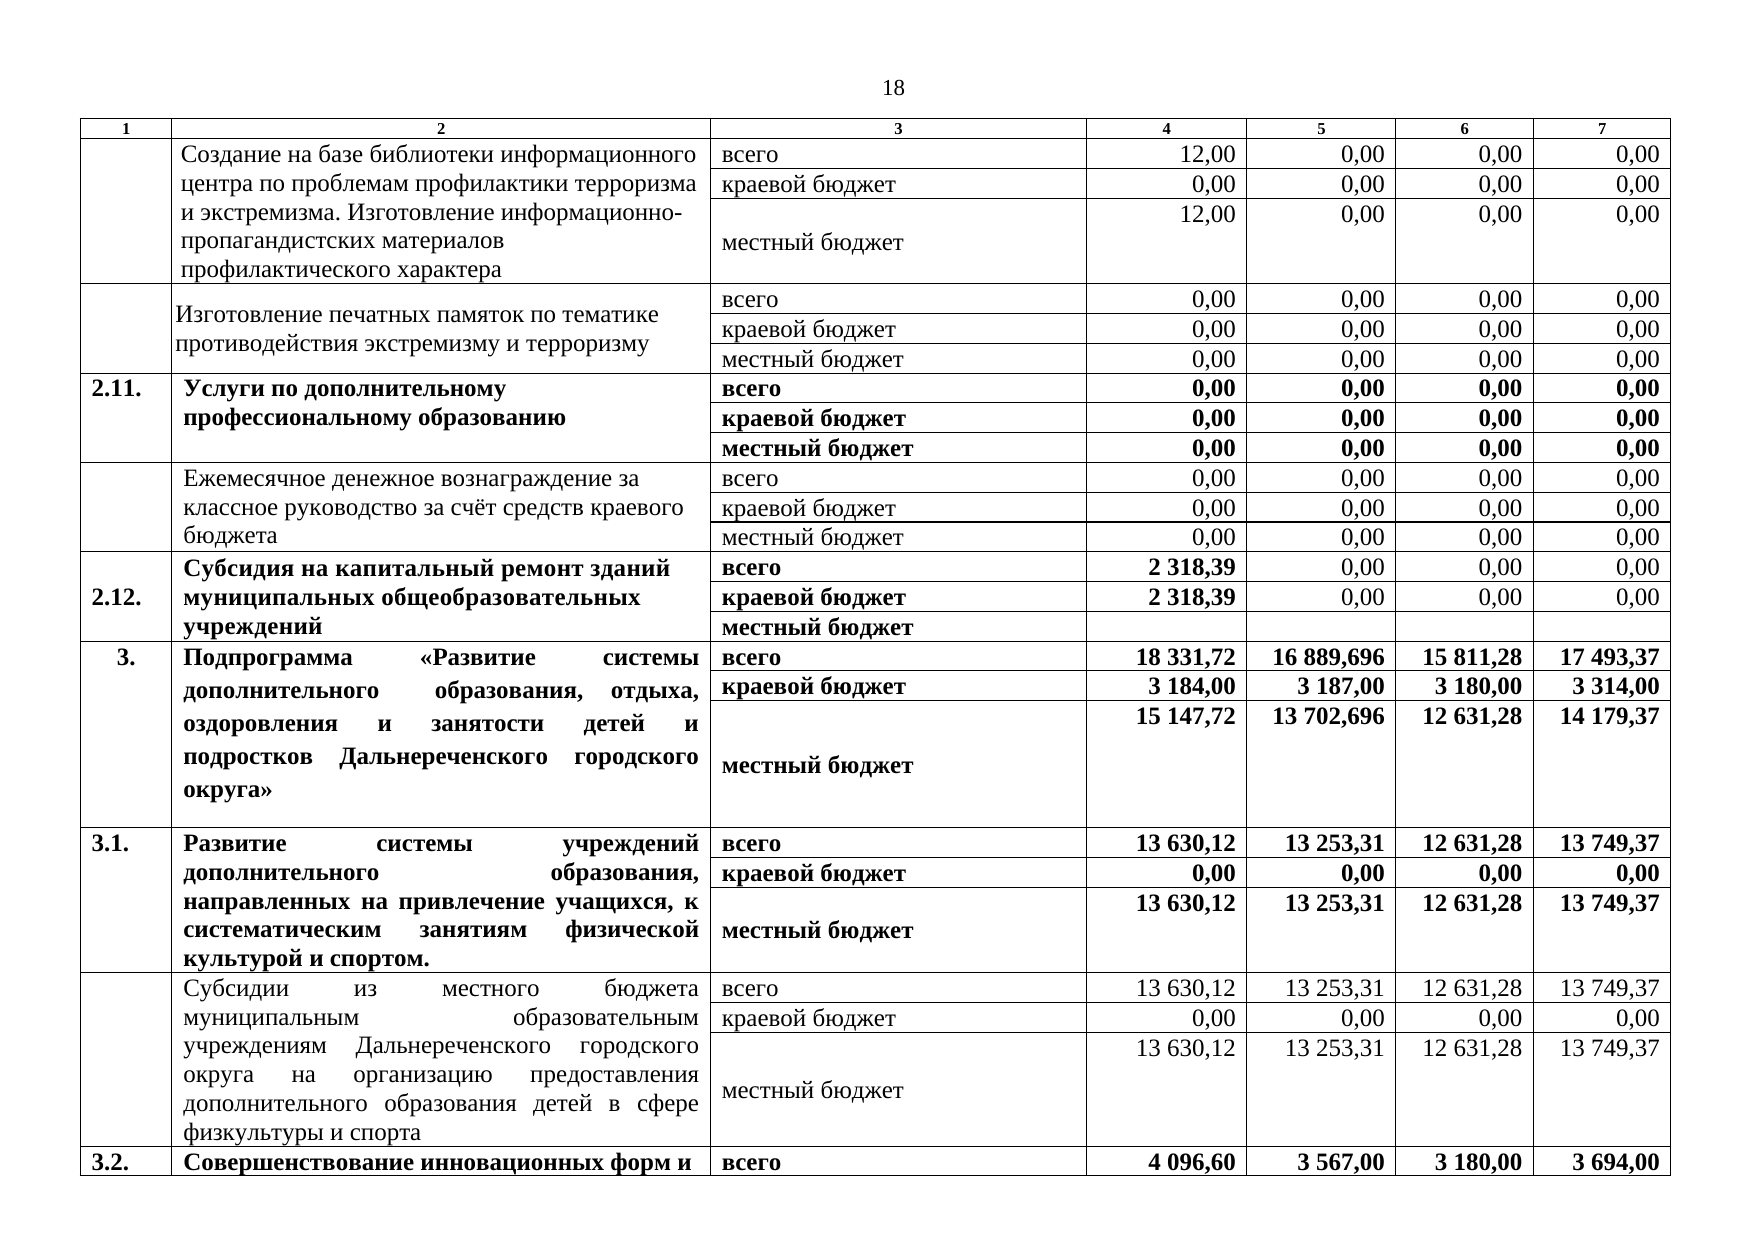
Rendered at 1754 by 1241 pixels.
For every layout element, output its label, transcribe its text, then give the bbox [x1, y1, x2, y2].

table_cell краевой бюджет [711, 1003, 1086, 1032]
table_cell 0,00 [1087, 344, 1246, 372]
table_cell 0,00 [1247, 139, 1395, 168]
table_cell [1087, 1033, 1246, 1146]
table_cell 0,00 [1396, 139, 1533, 168]
table_cell 3. [81, 642, 171, 827]
table_cell 0,00 [1534, 199, 1670, 283]
table_cell 3 187,00 [1247, 671, 1395, 700]
table_cell Создание на базе библиотеки информационного центра по проблемам профилактики терроризма и экстремизма. Изготовление информационно-пропагандистских материалов профилактического характера [172, 139, 710, 283]
table_cell 0,00 [1396, 284, 1533, 313]
table_cell краевой бюджет [711, 493, 1086, 521]
table_cell 12 631,28 [1396, 701, 1533, 827]
table_cell 12 631,28 [1396, 828, 1533, 857]
table_cell 0,00 [1396, 463, 1533, 492]
table_cell Изготовление печатных памяток по тематике противодействия экстремизму и терроризму [172, 284, 710, 372]
table_cell Субсидия на капитальный ремонт зданий муниципальных общеобразовательных учреждений [172, 552, 710, 641]
table_cell 13 749,37 [1534, 888, 1670, 972]
table_cell 0,00 [1087, 403, 1246, 432]
table_cell 0,00 [1396, 344, 1533, 372]
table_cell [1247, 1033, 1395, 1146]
table_cell 0,00 [1247, 1003, 1395, 1032]
table_cell 3 180,00 [1396, 671, 1533, 700]
table_cell 0,00 [1534, 433, 1670, 462]
table_cell местный бюджет [711, 199, 1086, 283]
table_header 3 [711, 119, 1086, 138]
table_cell [81, 973, 171, 1146]
table_cell 12,00 [1087, 199, 1246, 283]
table_cell всего [711, 828, 1086, 857]
table_cell 0,00 [1534, 169, 1670, 198]
table_cell 0,00 [1396, 552, 1533, 581]
table_cell 0,00 [1396, 858, 1533, 887]
table_cell 12 631,28 [1396, 973, 1533, 1002]
table_cell 0,00 [1087, 1003, 1246, 1032]
table_cell краевой бюджет [711, 858, 1086, 887]
table_cell 0,00 [1396, 314, 1533, 343]
table_cell 0,00 [1396, 403, 1533, 432]
table_cell 0,00 [1534, 1003, 1670, 1032]
table_cell 0,00 [1396, 582, 1533, 611]
table_header 5 [1247, 119, 1395, 138]
table_cell 0,00 [1534, 314, 1670, 343]
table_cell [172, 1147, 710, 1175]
table_cell 0,00 [1396, 1003, 1533, 1032]
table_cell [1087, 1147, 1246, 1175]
table_cell всего [711, 374, 1086, 402]
table_cell Развитие системы учреждений дополнительного образования, направленных на привлечение учащихся, к систематическим занятиям физической культурой и спортом. [172, 828, 710, 972]
table_cell 0,00 [1534, 493, 1670, 521]
table_cell краевой бюджет [711, 403, 1086, 432]
table_cell 13 253,31 [1247, 888, 1395, 972]
table_cell Ежемесячное денежное вознаграждение за классное руководство за счёт средств краевого бюджета [172, 463, 710, 551]
table_cell 0,00 [1087, 169, 1246, 198]
table_cell 0,00 [1247, 463, 1395, 492]
table_cell 0,00 [1087, 314, 1246, 343]
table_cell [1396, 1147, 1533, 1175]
table_cell 0,00 [1396, 199, 1533, 283]
table_cell 0,00 [1247, 552, 1395, 581]
table_cell всего [711, 552, 1086, 581]
table_cell 0,00 [1247, 169, 1395, 198]
table_cell 2 318,39 [1087, 582, 1246, 611]
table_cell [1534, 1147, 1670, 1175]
table_cell 3.1. [81, 828, 171, 972]
table_cell 0,00 [1247, 344, 1395, 372]
table_cell Подпрограмма «Развитие системы дополнительного образования, отдыха, оздоровления и занятости детей и подростков Дальнереченского городского округа» [172, 642, 710, 827]
table_cell 0,00 [1087, 493, 1246, 521]
table_cell Субсидии из местного бюджета муниципальным образовательным учреждениям Дальнереченского городского округа на организацию предоставления дополнительного образования детей в сфере физкультуры и спорта [172, 973, 710, 1146]
table_cell [1087, 612, 1246, 641]
table_header 1 [81, 119, 171, 138]
table_cell 0,00 [1534, 284, 1670, 313]
table_cell 0,00 [1247, 523, 1395, 551]
table_cell 0,00 [1247, 493, 1395, 521]
table_cell 0,00 [1534, 403, 1670, 432]
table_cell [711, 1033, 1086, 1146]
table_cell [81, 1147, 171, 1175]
table_cell 0,00 [1534, 463, 1670, 492]
table_cell местный бюджет [711, 523, 1086, 551]
table_cell 13 630,12 [1087, 973, 1246, 1002]
table_cell краевой бюджет [711, 314, 1086, 343]
table_cell 13 749,37 [1534, 828, 1670, 857]
table_cell всего [711, 642, 1086, 670]
table_cell 0,00 [1247, 582, 1395, 611]
table_cell краевой бюджет [711, 169, 1086, 198]
table_header 4 [1087, 119, 1246, 138]
table_cell 13 749,37 [1534, 973, 1670, 1002]
table_cell всего [711, 463, 1086, 492]
table_cell [81, 284, 171, 372]
table_cell местный бюджет [711, 433, 1086, 462]
table_cell 0,00 [1087, 433, 1246, 462]
table_header 2 [172, 119, 710, 138]
table_cell 0,00 [1534, 139, 1670, 168]
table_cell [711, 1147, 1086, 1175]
table_cell 0,00 [1396, 374, 1533, 402]
table_cell 0,00 [1087, 523, 1246, 551]
table_cell 13 702,696 [1247, 701, 1395, 827]
table_cell 17 493,37 [1534, 642, 1670, 670]
table_cell 15 811,28 [1396, 642, 1533, 670]
table_cell 13 630,12 [1087, 888, 1246, 972]
table_cell всего [711, 139, 1086, 168]
table_cell [81, 463, 171, 551]
table_cell 0,00 [1534, 374, 1670, 402]
table_cell 0,00 [1534, 858, 1670, 887]
table_cell 13 253,31 [1247, 973, 1395, 1002]
table_cell 12,00 [1087, 139, 1246, 168]
table_cell [1534, 612, 1670, 641]
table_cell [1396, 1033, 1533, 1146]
table_cell Услуги по дополнительному профессиональному образованию [172, 374, 710, 462]
table_header 7 [1534, 119, 1670, 138]
table_cell [1396, 612, 1533, 641]
table_cell [1247, 612, 1395, 641]
table_cell 0,00 [1247, 374, 1395, 402]
table_cell 13 630,12 [1087, 828, 1246, 857]
table_cell краевой бюджет [711, 582, 1086, 611]
table_cell 0,00 [1396, 169, 1533, 198]
table_cell всего [711, 284, 1086, 313]
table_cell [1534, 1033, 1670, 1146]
table_cell 0,00 [1396, 493, 1533, 521]
table_cell 0,00 [1534, 582, 1670, 611]
table_cell 0,00 [1534, 552, 1670, 581]
table_cell [81, 139, 171, 283]
table_cell 0,00 [1087, 284, 1246, 313]
table_cell 3 184,00 [1087, 671, 1246, 700]
table_cell местный бюджет [711, 344, 1086, 372]
table_cell 0,00 [1087, 374, 1246, 402]
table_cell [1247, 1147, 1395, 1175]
table_cell 0,00 [1087, 858, 1246, 887]
table_cell всего [711, 973, 1086, 1002]
table_cell местный бюджет [711, 612, 1086, 641]
table_cell 0,00 [1087, 463, 1246, 492]
table_cell местный бюджет [711, 888, 1086, 972]
table_cell 2.11. [81, 374, 171, 462]
table_cell 0,00 [1247, 858, 1395, 887]
table_cell краевой бюджет [711, 671, 1086, 700]
table_cell 0,00 [1247, 403, 1395, 432]
table_cell 16 889,696 [1247, 642, 1395, 670]
table_cell 0,00 [1247, 199, 1395, 283]
table_cell местный бюджет [711, 701, 1086, 827]
table_cell 2 318,39 [1087, 552, 1246, 581]
table_cell 12 631,28 [1396, 888, 1533, 972]
table_cell 0,00 [1534, 344, 1670, 372]
table_cell 3 314,00 [1534, 671, 1670, 700]
table_cell 18 331,72 [1087, 642, 1246, 670]
table_header 6 [1396, 119, 1533, 138]
table_cell 0,00 [1247, 284, 1395, 313]
table_cell 0,00 [1247, 433, 1395, 462]
table_cell 14 179,37 [1534, 701, 1670, 827]
table_cell 0,00 [1247, 314, 1395, 343]
table_cell 0,00 [1396, 433, 1533, 462]
table_cell 2.12. [81, 552, 171, 641]
table_cell 13 253,31 [1247, 828, 1395, 857]
table_cell 0,00 [1396, 523, 1533, 551]
table_cell 0,00 [1534, 523, 1670, 551]
table_cell 15 147,72 [1087, 701, 1246, 827]
